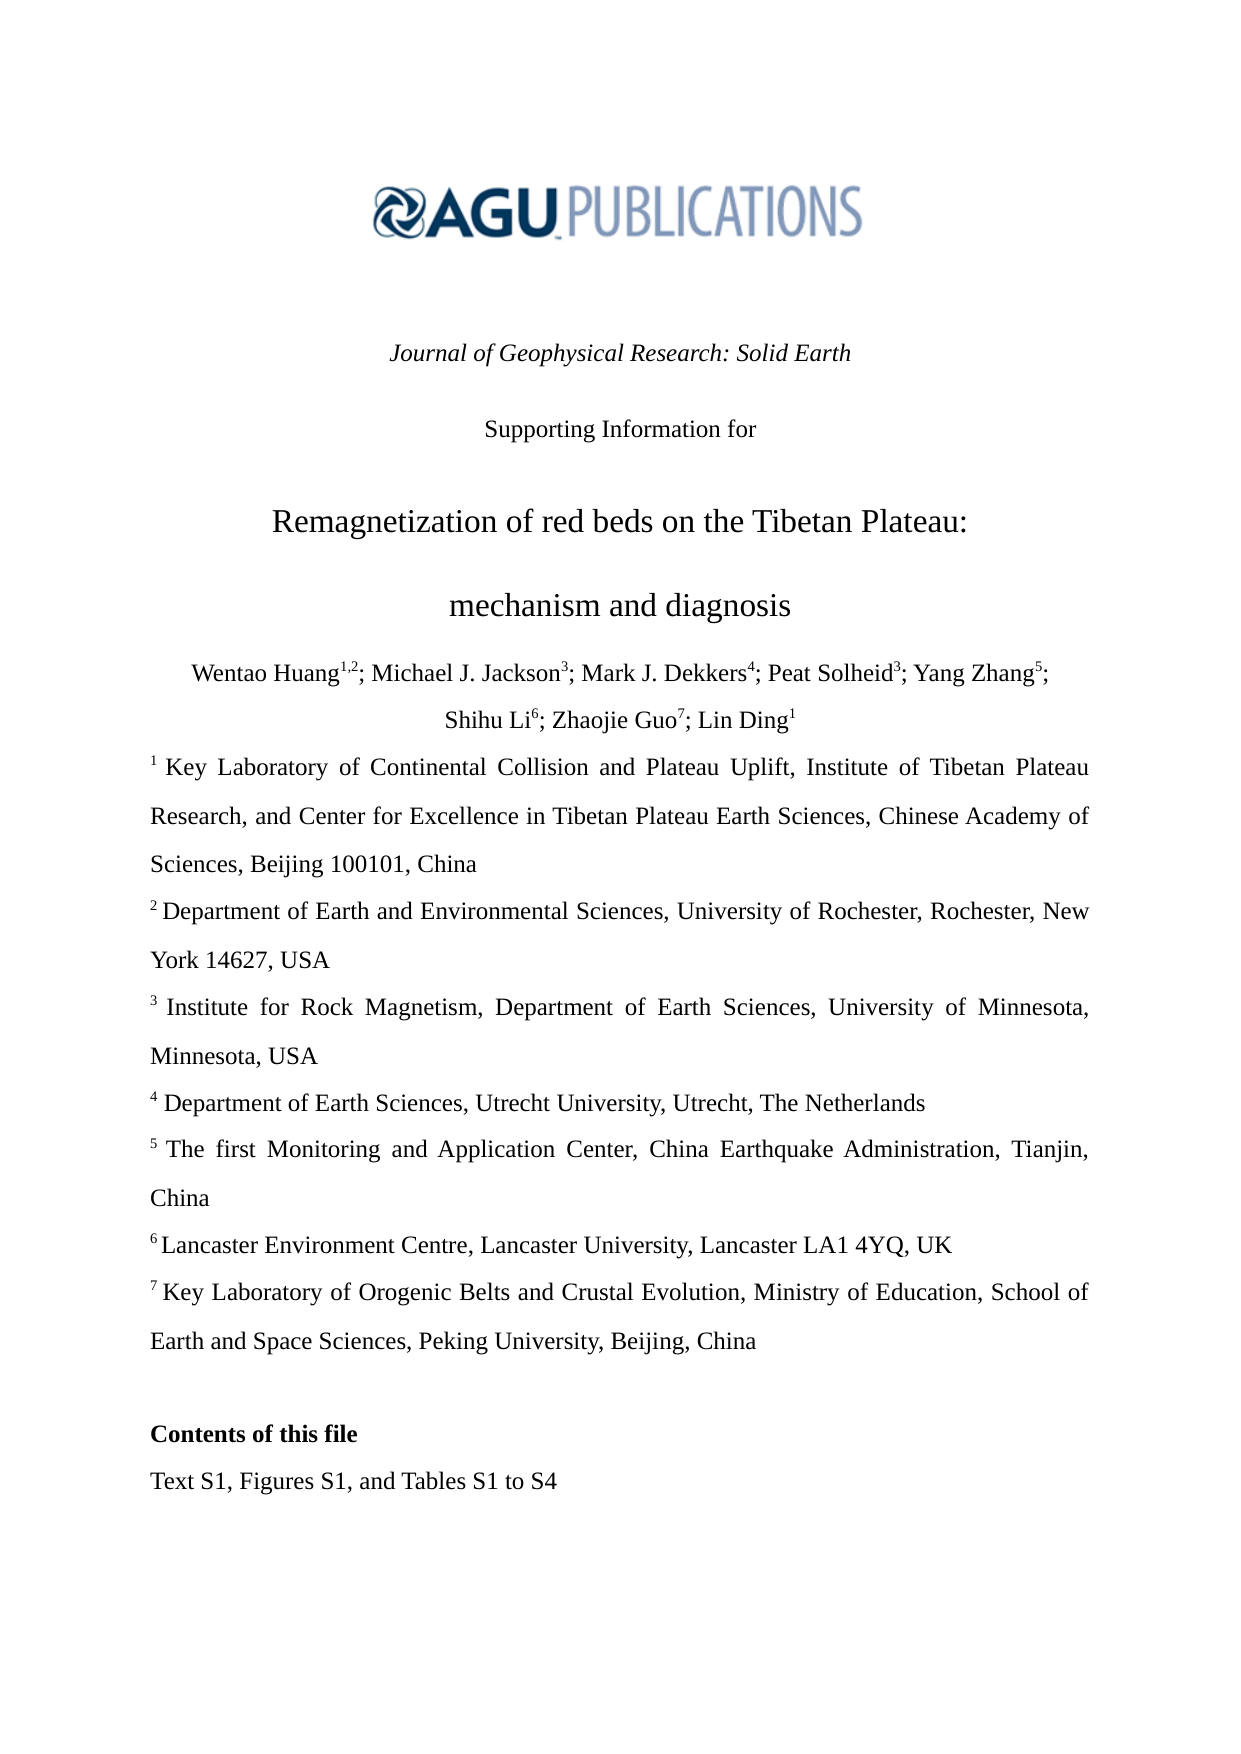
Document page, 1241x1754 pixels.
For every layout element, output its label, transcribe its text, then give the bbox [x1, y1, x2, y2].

text 6 Lancaster Environment Centre, Lancaster University, Lancaster LA1 4YQ, UK [150, 1228, 1090, 1261]
text Journal of Geophysical Research: Solid Earth [150, 336, 1090, 368]
text mechanism and diagnosis [150, 572, 1090, 637]
text Text S1, Figures S1, and Tables S1 to S4 [150, 1464, 1090, 1497]
text 2 Department of Earth and Environmental Sciences, University of Rochester, Rochester, New York 14627, USA [150, 894, 1090, 976]
text 1 Key Laboratory of Continental Collision and Plateau Uplift, Institute of Tibetan Plateau Research, and Center for Excellence in Tibetan Plateau Earth Sciences, Chinese Academy of Sciences, Beijing 100101, China [150, 750, 1090, 880]
text Wentao Huang1,2; Michael J. Jackson3; Mark J. Dekkers4; Peat Solheid3; Yang Zhang5; [150, 656, 1090, 689]
text Shihu Li6; Zhaojie Guo7; Lin Ding1 [150, 703, 1090, 736]
text Supporting Information for [150, 412, 1090, 444]
text 3 Institute for Rock Magnetism, Department of Earth Sciences, University of Minnesota, Minnesota, USA [150, 990, 1090, 1071]
text 5 The first Monitoring and Application Center, China Earthquake Administration, Tianjin, China [150, 1133, 1090, 1214]
text Contents of this file [150, 1418, 1090, 1450]
text Remagnetization of red beds on the Tibetan Plateau: [150, 488, 1090, 553]
text 7 Key Laboratory of Orogenic Belts and Crustal Evolution, Ministry of Education, School of Earth and Space Sciences, Peking University, Beijing, China [150, 1275, 1090, 1356]
picture [357, 162, 883, 262]
text 4 Department of Earth Sciences, Utrecht University, Utrecht, The Netherlands [150, 1086, 1090, 1118]
